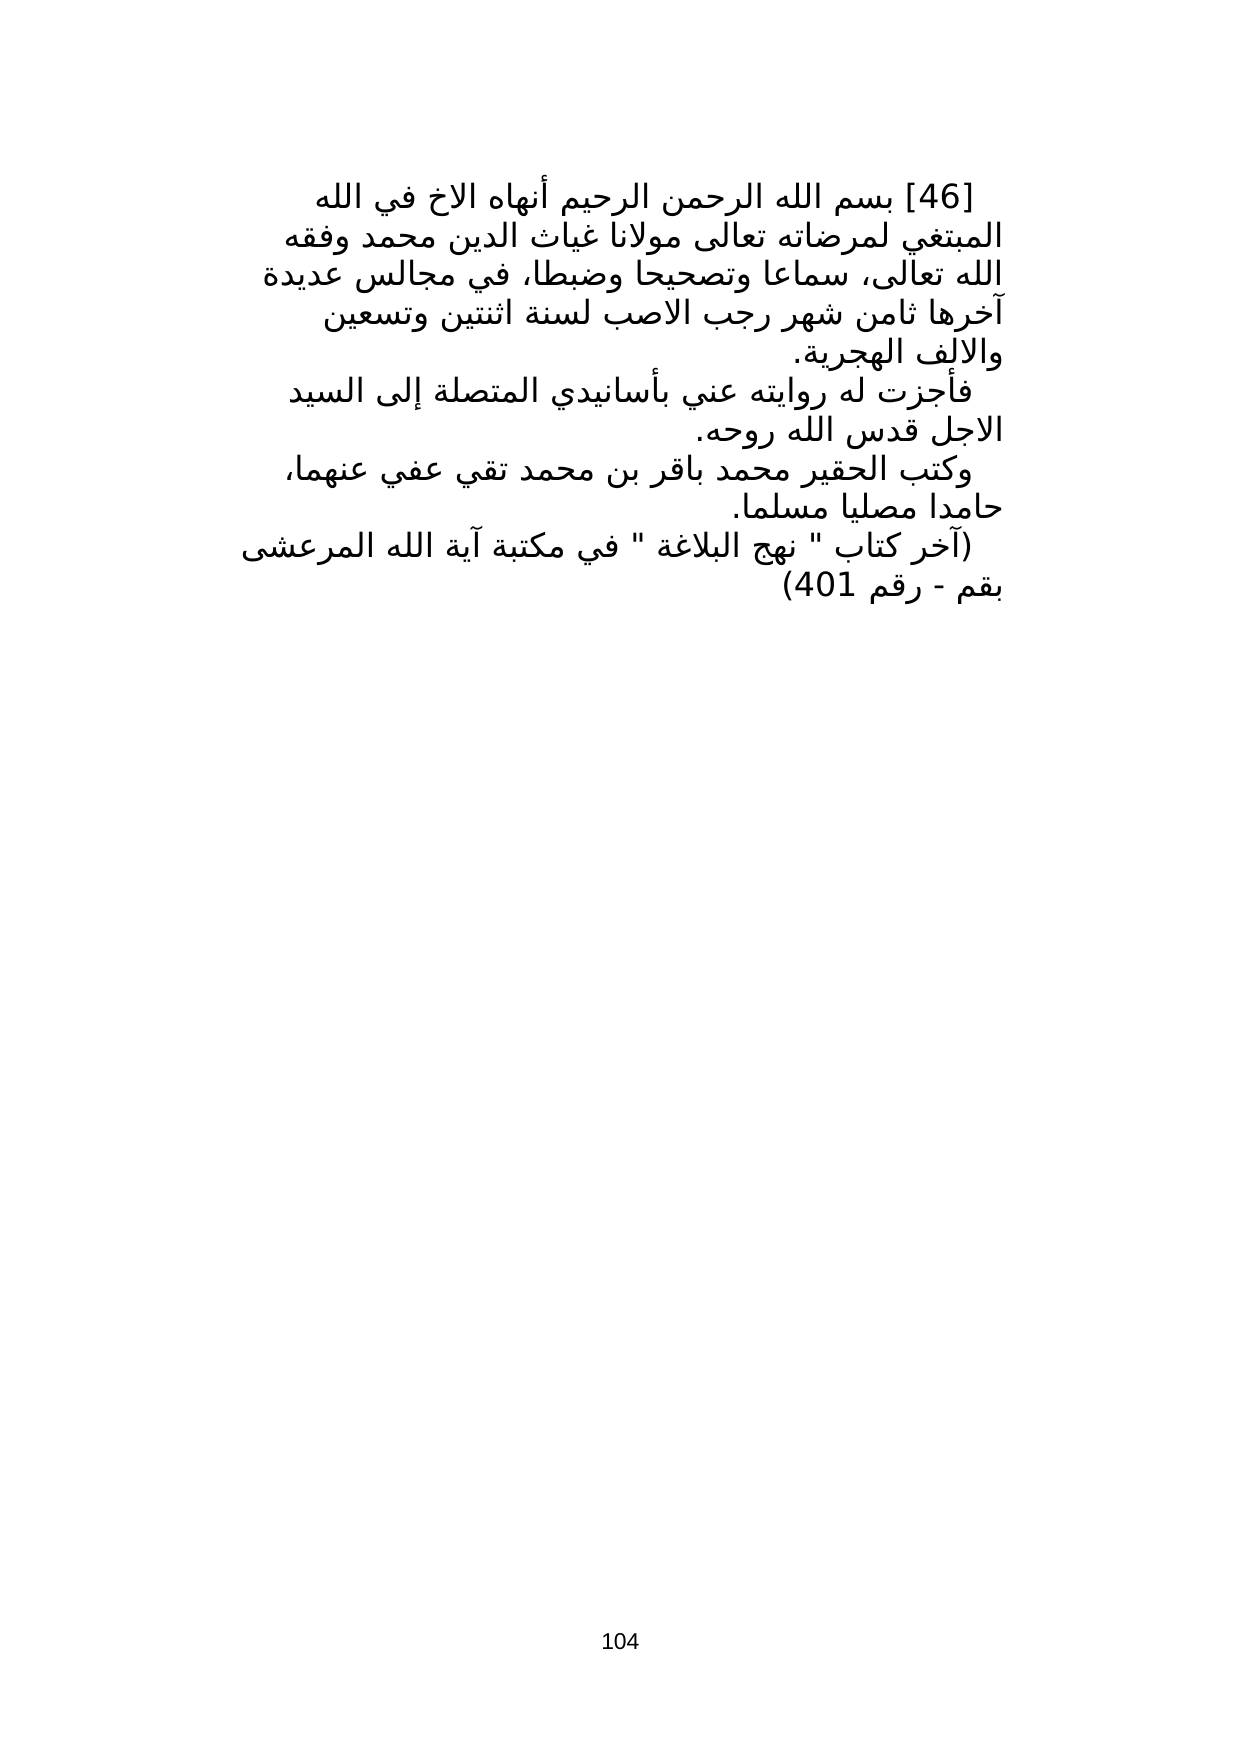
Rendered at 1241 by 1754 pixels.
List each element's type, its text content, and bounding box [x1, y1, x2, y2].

text وكتب الحقير محمد باقر بن محمد تقي عفي عنهما، حامدا مصليا مسلما. [236, 449, 1004, 527]
text فأجزت له روايته عني بأسانيدي المتصلة إلى السيد الاجل قدس الله روحه. [236, 371, 1004, 449]
text [46] بسم الله الرحمن الرحيم أنهاه الاخ في الله المبتغي لمرضاته تعالى مولانا غياث الدين محمد وفقه الله تعالى، سماعا وتصحيحا وضبطا، في مجالس عديدة آخرها ثامن شهر رجب الاصب لسنة اثنتين وتسعين والالف الهجرية. [236, 177, 1004, 371]
text (آخر كتاب " نهج البلاغة " في مكتبة آية الله المرعشى بقم - رقم 401) [236, 527, 1004, 604]
